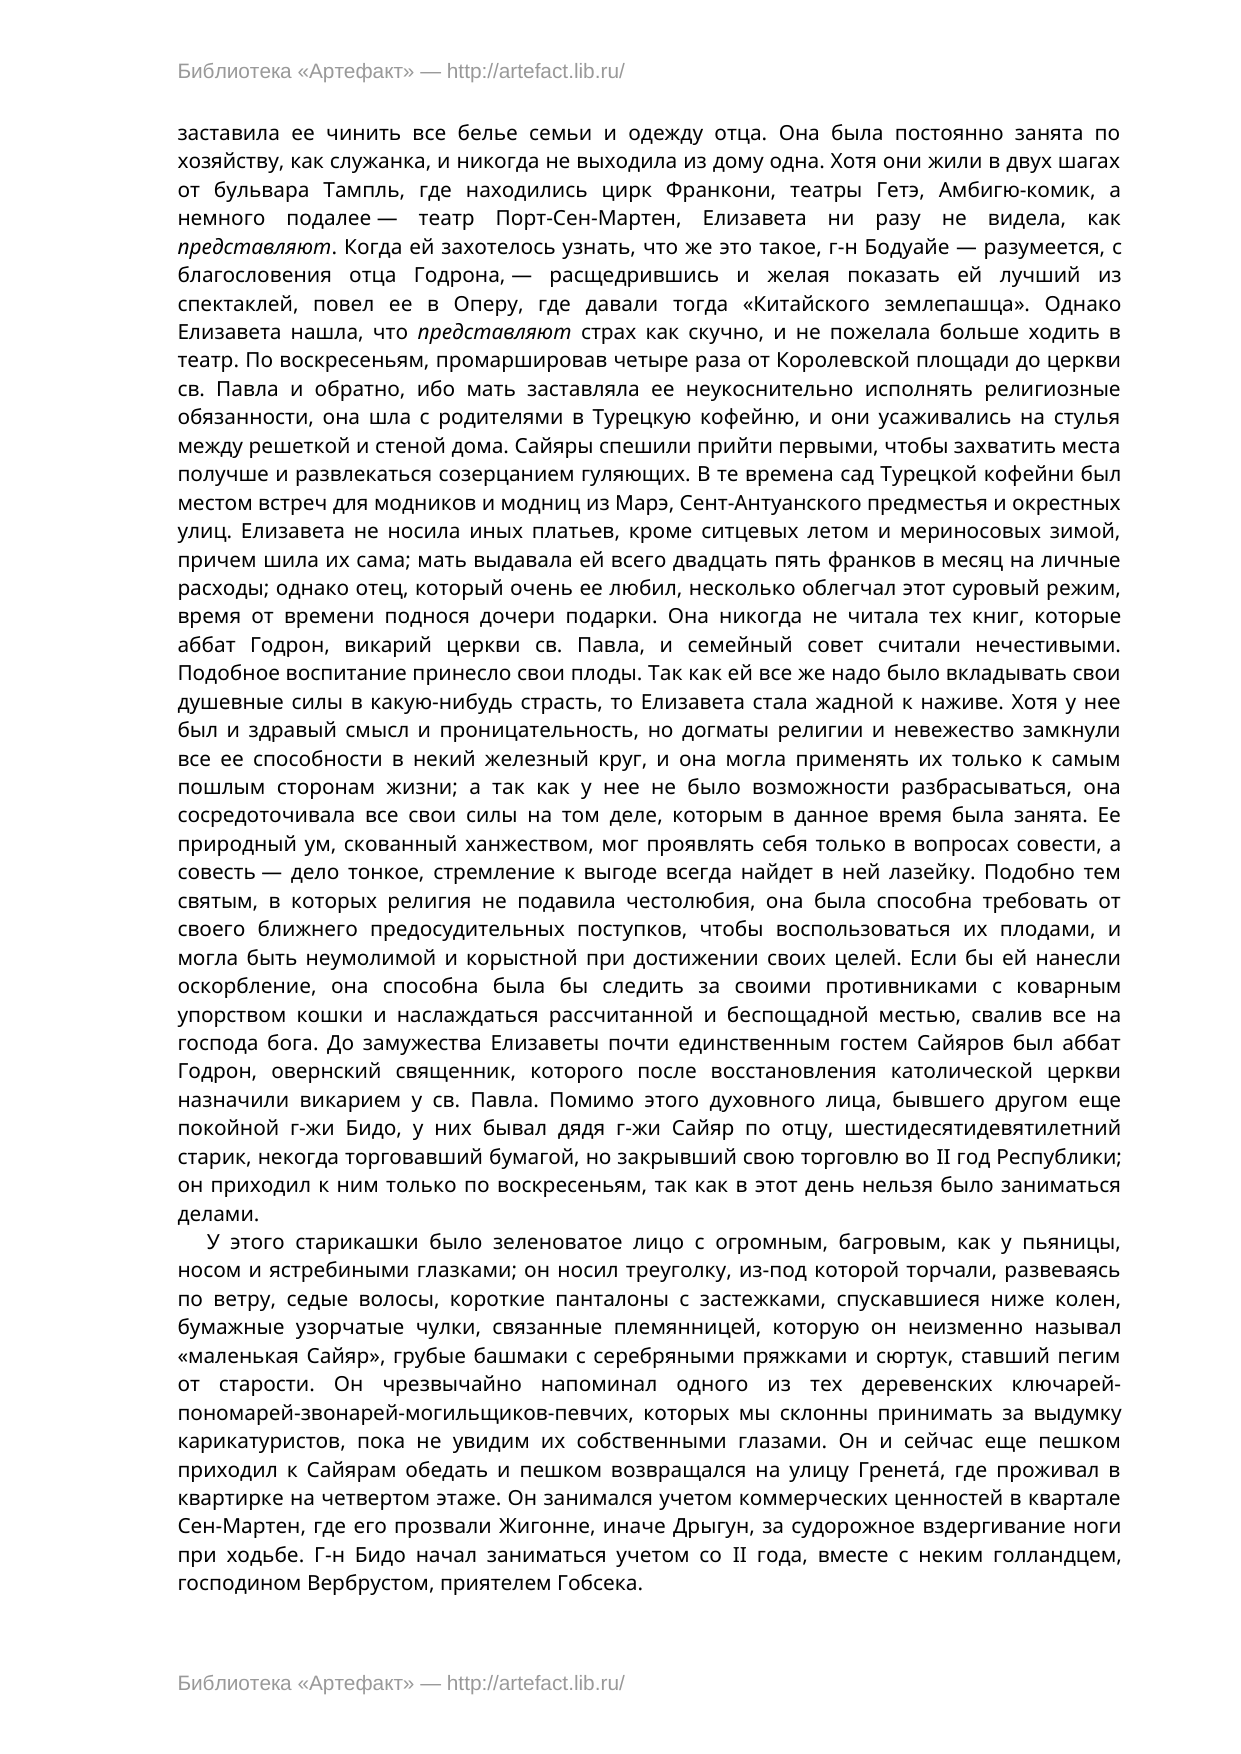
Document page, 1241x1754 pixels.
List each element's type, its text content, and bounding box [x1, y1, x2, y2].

text У этого старикашки было зеленоватое лицо с огромным, багровым, как у пьяницы, носом и ястребиными глазками; он носил треуголку, из-под которой торчали, развеваясь по ветру, седые волосы, короткие панталоны с застежками, спускавшиеся ниже колен, бумажные узорчатые чулки, связанные племянницей, которую он неизменно называл «маленькая Сайяр», грубые башмаки с серебряными пряжками и сюртук, ставший пегим от старости. Он чрезвычайно напоминал одного из тех деревенских ключарей-пономарей-звонарей-могильщиков-певчих, которых мы склонны принимать за выдумку карикатуристов, пока не увидим их собственными глазами. Он и сейчас еще пешком приходил к Сайярам обедать и пешком возвращался на улицу Гренетá, где проживал в квартирке на четвертом этаже. Он занимался учетом коммерческих ценностей в квартале Сен-Мартен, где его прозвали Жигонне, иначе Дрыгун, за судорожное вздергивание ноги при ходьбе. Г-н Бидо начал заниматься учетом со II года, вместе с неким голландцем, господином Вербрустом, приятелем Гобсека. [177, 1227, 1122, 1597]
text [177, 118, 1122, 1227]
